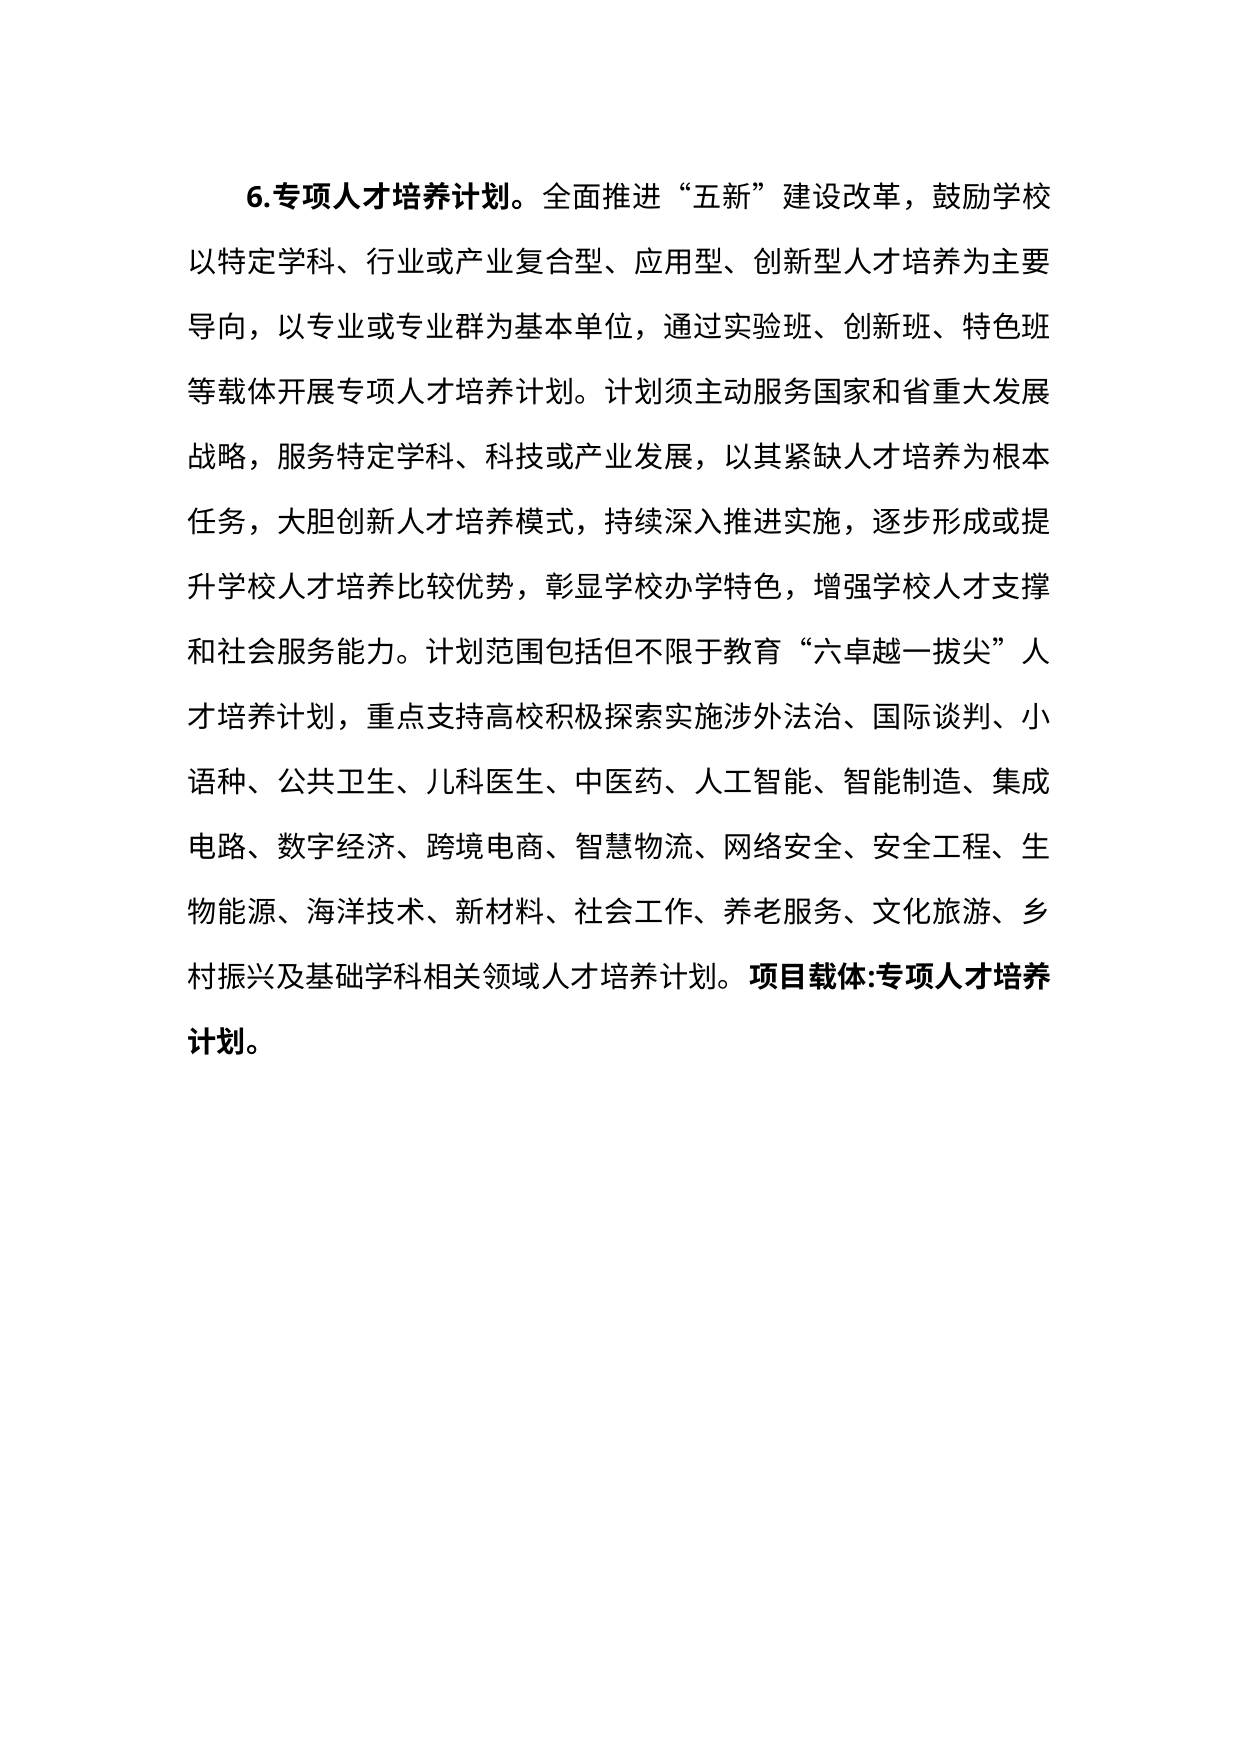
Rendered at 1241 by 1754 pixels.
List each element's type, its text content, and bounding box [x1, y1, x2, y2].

text 6.专项人才培养计划。全面推进“五新”建设改革，鼓励学校以特定学科、行业或产业复合型、应用型、创新型人才培养为主要导向，以专业或专业群为基本单位，通过实验班、创新班、特色班等载体开展专项人才培养计划。计划须主动服务国家和省重大发展战略，服务特定学科、科技或产业发展，以其紧缺人才培养为根本任务，大胆创新人才培养模式，持续深入推进实施，逐步形成或提升学校人才培养比较优势，彰显学校办学特色，增强学校人才支撑和社会服务能力。计划范围包括但不限于教育“六卓越一拔尖”人才培养计划，重点支持高校积极探索实施涉外法治、国际谈判、小语种、公共卫生、儿科医生、中医药、人工智能、智能制造、集成电路、数字经济、跨境电商、智慧物流、网络安全、安全工程、生物能源、海洋技术、新材料、社会工作、养老服务、文化旅游、乡村振兴及基础学科相关领域人才培养计划。项目载体:专项人才培养计划。 [187, 162, 1053, 1072]
